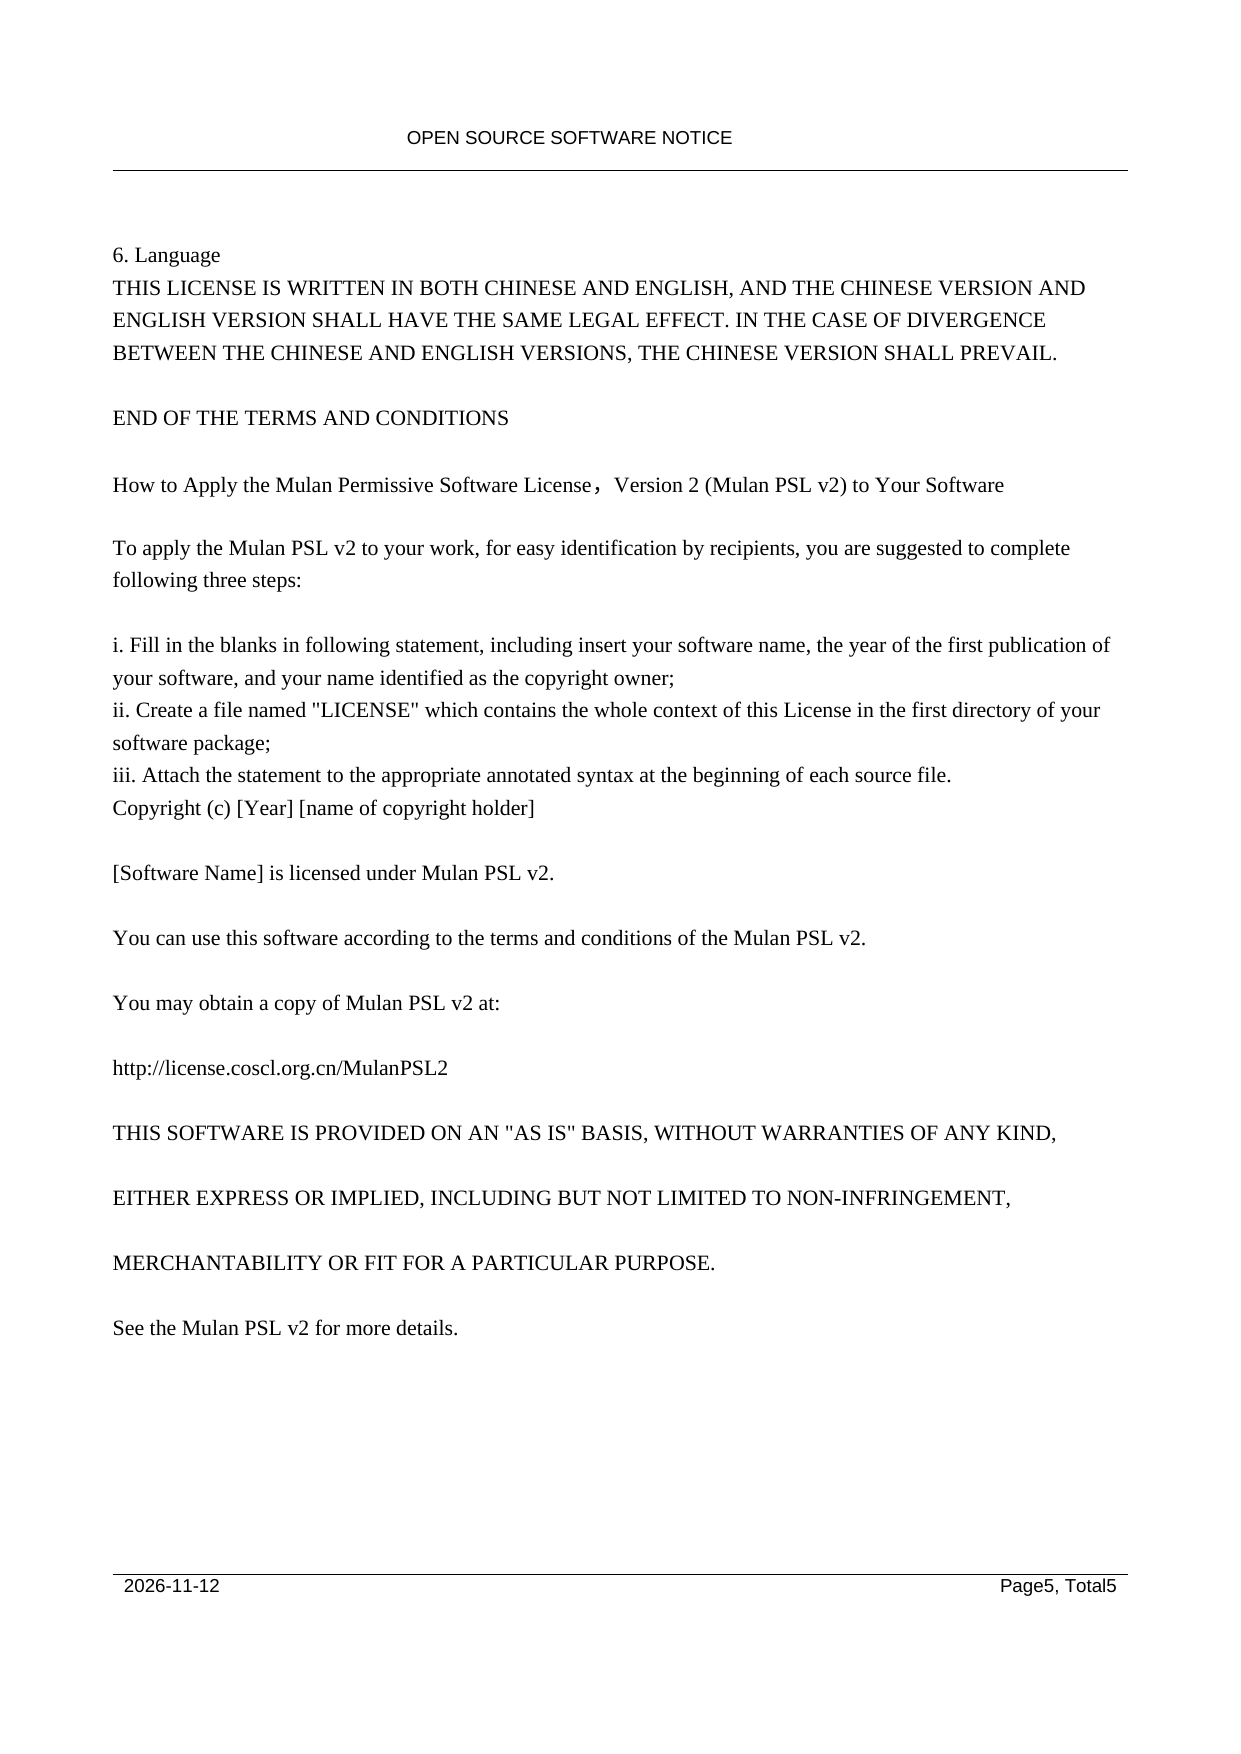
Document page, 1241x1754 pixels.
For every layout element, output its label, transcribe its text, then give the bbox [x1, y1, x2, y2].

text How to Apply the Mulan Permissive Software License，Version 2 (Mulan PSL v2) to Your Software [112, 466, 1128, 499]
text EITHER EXPRESS OR IMPLIED, INCLUDING BUT NOT LIMITED TO NON-INFRINGEMENT, [112, 1181, 1128, 1214]
text MERCHANTABILITY OR FIT FOR A PARTICULAR PURPOSE. [112, 1246, 1128, 1279]
text http://license.coscl.org.cn/MulanPSL2 [112, 1051, 1128, 1084]
text You may obtain a copy of Mulan PSL v2 at: [112, 986, 1128, 1019]
text To apply the Mulan PSL v2 to your work, for easy identification by recipients, you are suggested to complete following three steps: [112, 531, 1128, 596]
text i. Fill in the blanks in following statement, including insert your software name, the year of the first publication of your software, and your name identified as the copyright owner; [112, 629, 1128, 694]
text THIS LICENSE IS WRITTEN IN BOTH CHINESE AND ENGLISH, AND THE CHINESE VERSION AND ENGLISH VERSION SHALL HAVE THE SAME LEGAL EFFECT. IN THE CASE OF DIVERGENCE BETWEEN THE CHINESE AND ENGLISH VERSIONS, THE CHINESE VERSION SHALL PREVAIL. [112, 271, 1128, 369]
text ii. Create a file named "LICENSE" which contains the whole context of this License in the first directory of your software package; [112, 694, 1128, 759]
text See the Mulan PSL v2 for more details. [112, 1311, 1128, 1344]
text iii. Attach the statement to the appropriate annotated syntax at the beginning of each source file. [112, 759, 1128, 791]
text You can use this software according to the terms and conditions of the Mulan PSL v2. [112, 921, 1128, 954]
text [Software Name] is licensed under Mulan PSL v2. [112, 856, 1128, 889]
text THIS SOFTWARE IS PROVIDED ON AN "AS IS" BASIS, WITHOUT WARRANTIES OF ANY KIND, [112, 1116, 1128, 1149]
text END OF THE TERMS AND CONDITIONS [112, 401, 1128, 434]
text Copyright (c) [Year] [name of copyright holder] [112, 791, 1128, 824]
text 6. Language [112, 239, 1128, 271]
